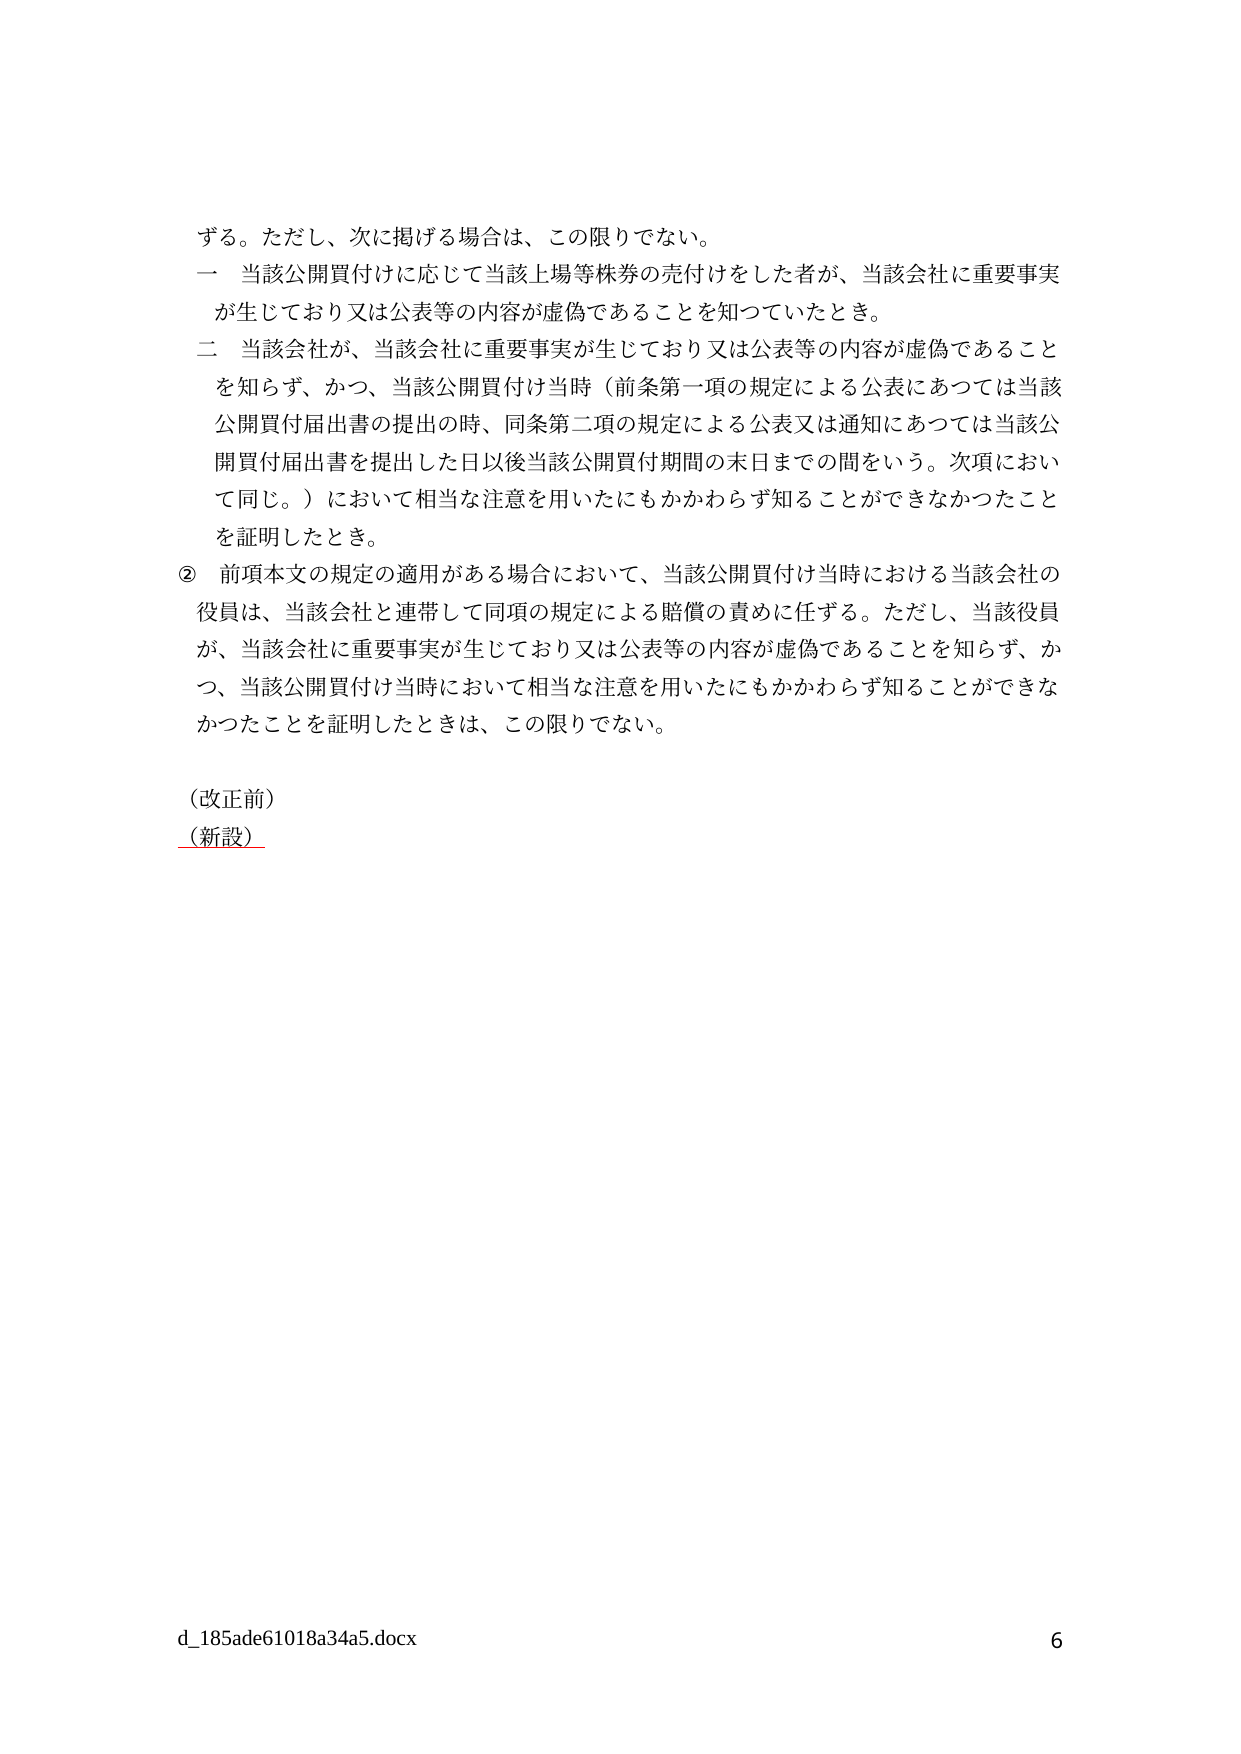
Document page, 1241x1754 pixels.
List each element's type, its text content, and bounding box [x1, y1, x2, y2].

text （新設） [177, 817, 1063, 854]
text 一 当該公開買付けに応じて当該上場等株券の売付けをした者が、当該会社に重要事実が生じており又は公表等の内容が虚偽であることを知つていたとき。 [196, 254, 1063, 329]
text ② 前項本文の規定の適用がある場合において、当該公開買付け当時における当該会社の役員は、当該会社と連帯して同項の規定による賠償の責めに任ずる。ただし、当該役員が、当該会社に重要事実が生じており又は公表等の内容が虚偽であることを知らず、かつ、当該公開買付け当時において相当な注意を用いたにもかかわらず知ることができなかつたことを証明したときは、この限りでない。 [177, 554, 1063, 742]
text 二 当該会社が、当該会社に重要事実が生じており又は公表等の内容が虚偽であることを知らず、かつ、当該公開買付け当時（前条第一項の規定による公表にあつては当該公開買付届出書の提出の時、同条第二項の規定による公表又は通知にあつては当該公開買付届出書を提出した日以後当該公開買付期間の末日までの間をいう。次項において同じ。）において相当な注意を用いたにもかかわらず知ることができなかつたことを証明したとき。 [196, 329, 1063, 554]
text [177, 217, 1063, 254]
text （改正前） [177, 779, 1063, 817]
